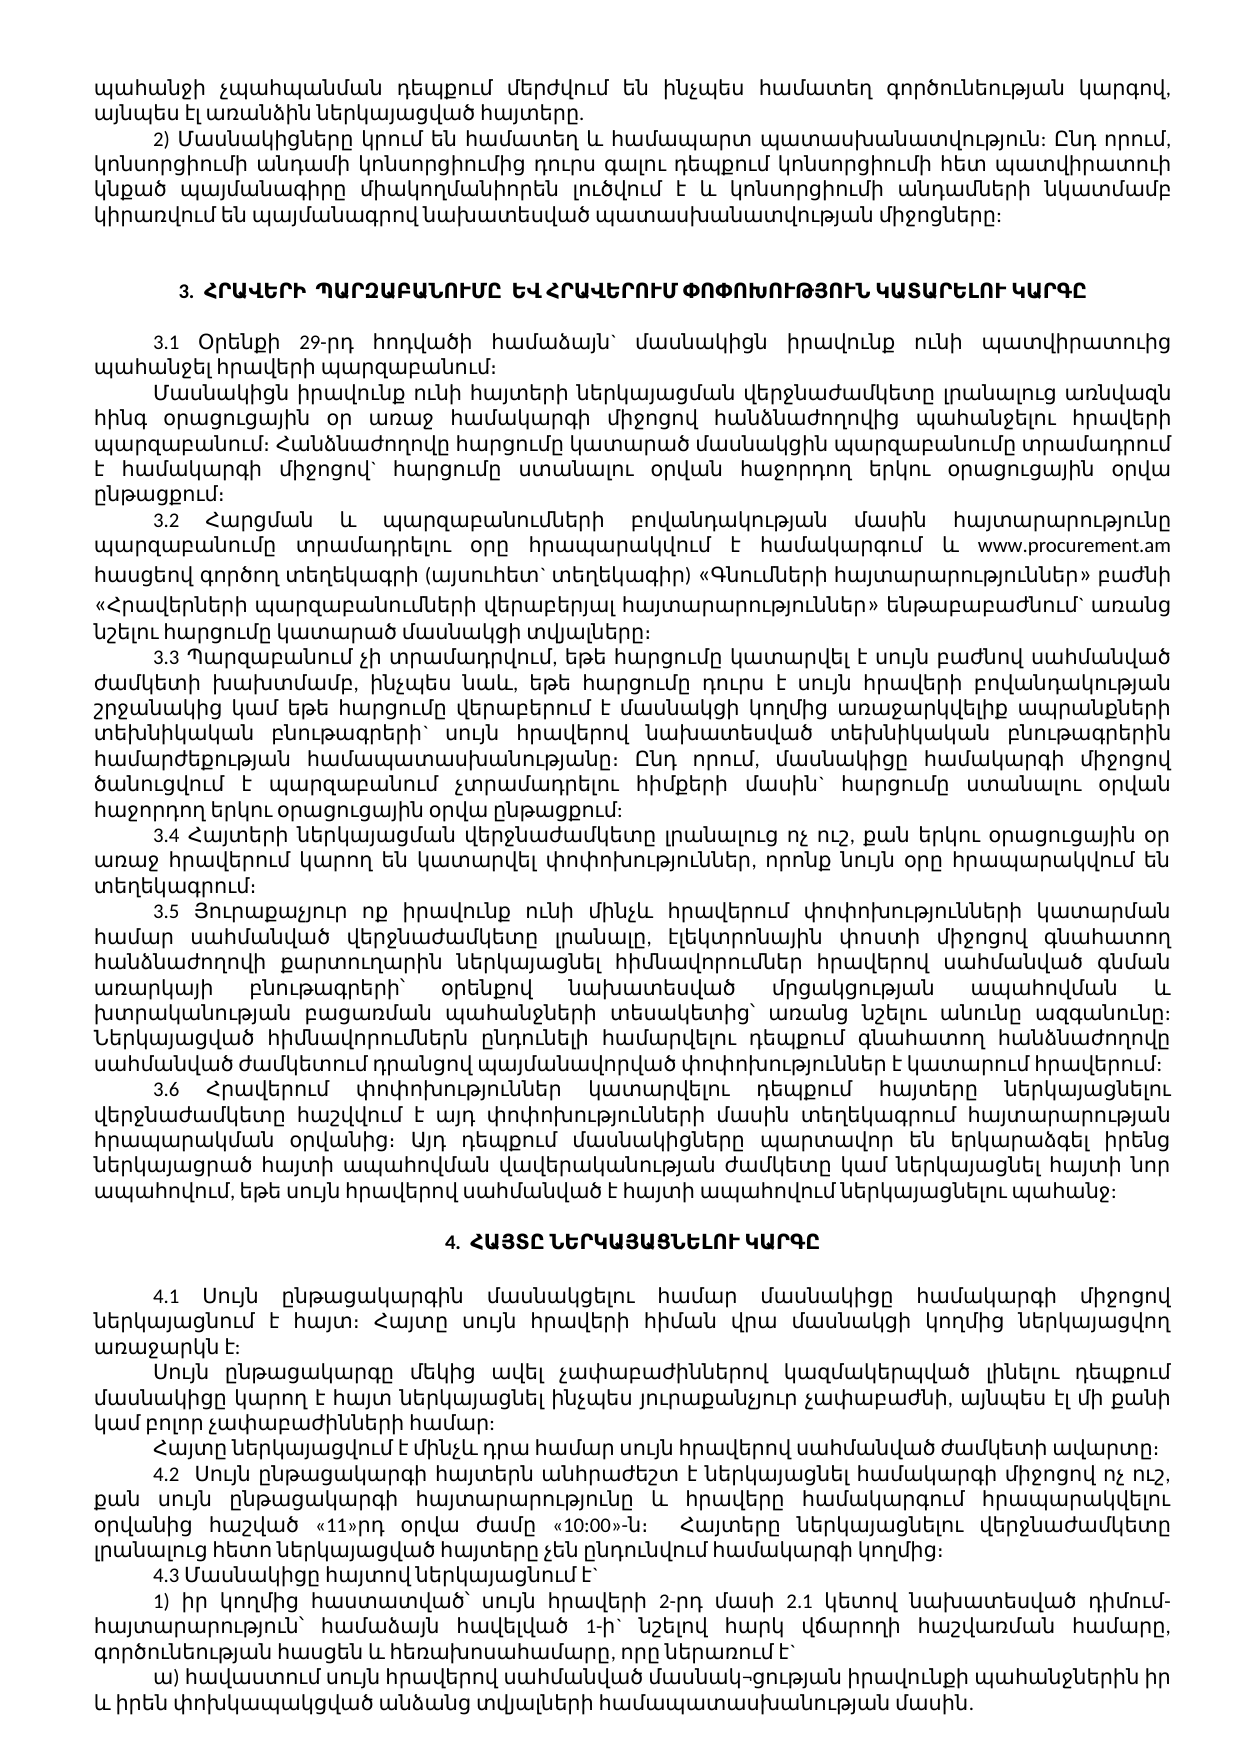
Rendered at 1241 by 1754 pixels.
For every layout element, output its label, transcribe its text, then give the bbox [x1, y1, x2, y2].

text Հայտը ներկայացվում է մինչև դրա համար սույն հրավերով սահմանված ժամկետի ավարտը։ [94, 1436, 1171, 1461]
text ա) հավաստում սույն հրավերով սահմանված մասնակ¬ցության իրավունքի պահանջներին իր և իրեն փոխկապակցված անձանց տվյալների համապատասխանության մասին. [94, 1664, 1171, 1715]
text 3. ՀՐԱՎԵՐԻ ՊԱՐԶԱԲԱՆՈՒՄԸ ԵՎ ՀՐԱՎԵՐՈՒՄ ՓՈՓՈԽՈՒԹՅՈՒՆ ԿԱՏԱՐԵԼՈՒ ԿԱՐԳԸ [94, 278, 1171, 304]
text 2) Մասնակիցները կրում են համատեղ և համապարտ պատասխանատվություն: Ընդ որում, կոնսորցիումի անդամի կոնսորցիումից դուրս գալու դեպքում կոնսորցիումի հետ պատվիրատուի կնքած պայմանագիրը միակողմանիորեն լուծվում է և կոնսորցիումի անդամների նկատմամբ կիրառվում են պայմանագրով նախատեսված պատասխանատվության միջոցները: [94, 126, 1171, 227]
text 3.5 Յուրաքաչյուր ոք իրավունք ունի մինչև հրավերում փոփոխությունների կատարման համար սահմանված վերջնաժամկետը լրանալը, էլեկտրոնային փոստի միջոցով գնահատող հանձնաժողովի քարտուղարին ներկայացնել հիմնավորումներ հրավերով սահմանված գնման առարկայի բնութագրերի՝ օրենքով նախատեսված մրցակցության ապահովման և խտրականության բացառման պահանջների տեսակետից՝ առանց նշելու անունը ազգանունը: Ներկայացված հիմնավորումներն ընդունելի համարվելու դեպքում գնահատող հանձնաժողովը սահմանված ժամկետում դրանցով պայմանավորված փոփոխություններ է կատարում հրավերում: [94, 898, 1171, 1076]
text 4. ՀԱՅՏԸ ՆԵՐԿԱՅԱՑՆԵԼՈՒ ԿԱՐԳԸ [94, 1229, 1171, 1254]
text 4.1 Սույն ընթացակարգին մասնակցելու համար մասնակիցը համակարգի միջոցով ներկայացնում է հայտ։ Հայտը սույն հրավերի հիման վրա մասնակցի կողմից ներկայացվող առաջարկն է: [94, 1283, 1171, 1359]
text Սույն ընթացակարգը մեկից ավել չափաբաժիններով կազմակերպված լինելու դեպքում մասնակիցը կարող է հայտ ներկայացնել ինչպես յուրաքանչյուր չափաբաժնի, այնպես էլ մի քանի կամ բոլոր չափաբաժինների համար: [94, 1359, 1171, 1436]
text 3.6 Հրավերում փոփոխություններ կատարվելու դեպքում հայտերը ներկայացնելու վերջնաժամկետը հաշվվում է այդ փոփոխությունների մասին տեղեկագրում հայտարարության հրապարակման օրվանից։ Այդ դեպքում մասնակիցները պարտավոր են երկարաձգել իրենց ներկայացրած հայտի ապահովման վավերականության ժամկետը կամ ներկայացնել հայտի նոր ապահովում, եթե սույն հրավերով սահմանված է հայտի ապահովում ներկայացնելու պահանջ: [94, 1076, 1171, 1203]
text Մասնակիցն իրավունք ունի հայտերի ներկայացման վերջնաժամկետը լրանալուց առնվազն հինգ օրացուցային օր առաջ համակարգի միջոցով հանձնաժողովից պահանջելու հրավերի պարզաբանում։ Հանձնաժողովը հարցումը կատարած մասնակցին պարզաբանումը տրամադրում է համակարգի միջոցով` հարցումը ստանալու օրվան հաջորդող երկու օրացուցային օրվա ընթացքում։ [94, 380, 1171, 507]
text 4.3 Մասնակիցը հայտով ներկայացնում է` [94, 1563, 1171, 1588]
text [94, 75, 1171, 126]
text 1) իր կողմից հաստատված՝ սույն հրավերի 2-րդ մասի 2.1 կետով նախատեսված դիմում-հայտարարություն՝ համաձայն հավելված 1-ի` նշելով հարկ վճարողի հաշվառման համարը, գործունեության հասցեն և հեռախոսահամարը, որը ներառում է` [94, 1588, 1171, 1664]
text 3.4 Հայտերի ներկայացման վերջնաժամկետը լրանալուց ոչ ուշ, քան երկու օրացուցային օր առաջ հրավերում կարող են կատարվել փոփոխություններ, որոնք նույն օրը հրապարակվում են տեղեկագրում։ [94, 822, 1171, 898]
text 3.1 Օրենքի 29-րդ հոդվածի համաձայն` մասնակիցն իրավունք ունի պատվիրատուից պահանջել հրավերի պարզաբանում։ [94, 329, 1171, 380]
text 3.2 Հարցման և պարզաբանումների բովանդակության մասին հայտարարությունը պարզաբանումը տրամադրելու օրը հրապարակվում է համակարգում և www.procurement.am հասցեով գործող տեղեկագրի (այսուհետ` տեղեկագիր) «Գնումների հայտարարություններ» բաժնի «Հրավերների պարզաբանումների վերաբերյալ հայտարարություններ» ենթաբաբաժնում` առանց նշելու հարցումը կատարած մասնակցի տվյալները։ [94, 507, 1171, 644]
text 3.3 Պարզաբանում չի տրամադրվում, եթե հարցումը կատարվել է սույն բաժնով սահմանված ժամկետի խախտմամբ, ինչպես նաև, եթե հարցումը դուրս է սույն հրավերի բովանդակության շրջանակից կամ եթե հարցումը վերաբերում է մասնակցի կողմից առաջարկվելիք ապրանքների տեխնիկական բնութագրերի` սույն հրավերով նախատեսված տեխնիկական բնութագրերին համարժեքության համապատասխանությանը։ Ընդ որում, մասնակիցը համակարգի միջոցով ծանուցվում է պարզաբանում չտրամադրելու հիմքերի մասին` հարցումը ստանալու օրվան հաջորդող երկու օրացուցային օրվա ընթացքում: [94, 644, 1171, 822]
text 4.2 Սույն ընթացակարգի հայտերն անհրաժեշտ է ներկայացնել համակարգի միջոցով ոչ ուշ, քան սույն ընթացակարգի հայտարարությունը և հրավերը համակարգում հրապարակվելու օրվանից հաշված «11»րդ օրվա ժամը «10:00»-ն։ Հայտերը ներկայացնելու վերջնաժամկետը լրանալուց հետո ներկայացված հայտերը չեն ընդունվում համակարգի կողմից։ [94, 1461, 1171, 1563]
